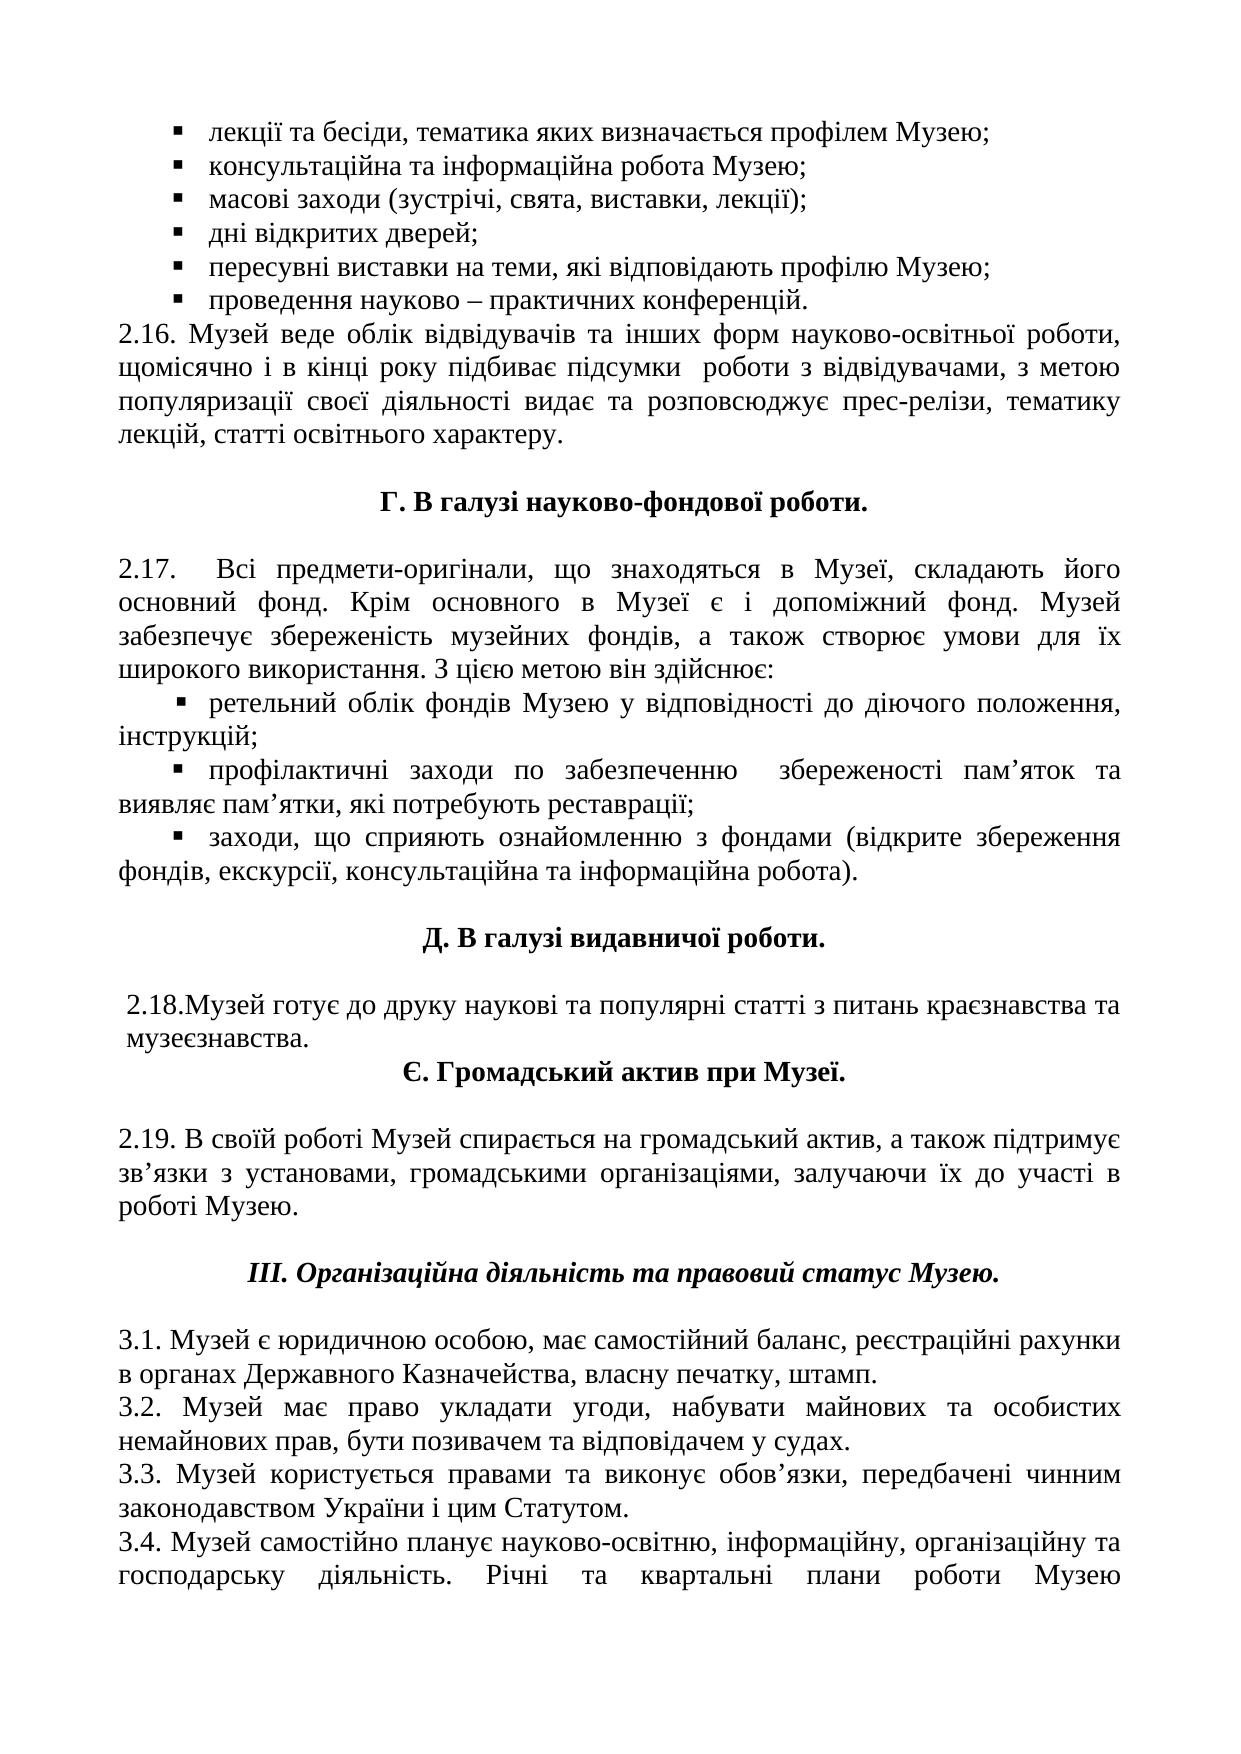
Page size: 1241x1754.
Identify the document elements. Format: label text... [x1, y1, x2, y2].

text ІІІ. Організаційна діяльність та правовий статус Музею. [126, 1255, 1122, 1289]
list профілактичні заходи по забезпеченню збереженості пам’яток та виявляє пам’ятки, які потребують реставрації; [118, 752, 1122, 819]
text 3.3. Музей користується правами та виконує обов’язки, передбачені чинним законодавством України і цим Статутом. [118, 1457, 1122, 1524]
list дні відкритих дверей; [171, 215, 1122, 249]
list заходи, що сприяють ознайомленню з фондами (відкрите збереження фондів, екскурсії, консультаційна та інформаційна робота). [118, 819, 1122, 886]
text 3.2. Музей має право укладати угоди, набувати майнових та особистих немайнових прав, бути позивачем та відповідачем у судах. [118, 1389, 1122, 1457]
text Д. В галузі видавничої роботи. [126, 920, 1122, 953]
text 2.18.Музей готує до друку наукові та популярні статті з питань краєзнавства та музеєзнавства. [126, 987, 1122, 1054]
text Є. Громадський актив при Музеї. [126, 1054, 1122, 1088]
list лекції та бесіди, тематика яких визначається профілем Музею; [171, 114, 1122, 148]
text 2.17. Всі предмети-оригінали, що знаходяться в Музеї, складають його основний фонд. Крім основного в Музеї є і допоміжний фонд. Музей забезпечує збереженість музейних фондів, а також створює умови для їх широкого використання. З цією метою він здійснює: [118, 551, 1122, 685]
text Г. В галузі науково-фондової роботи. [126, 484, 1122, 517]
text 2.19. В своїй роботі Музей спирається на громадський актив, а також підтримує зв’язки з установами, громадськими організаціями, залучаючи їх до участі в роботі Музею. [118, 1121, 1122, 1222]
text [118, 1524, 1122, 1591]
text 2.16. Музей веде облік відвідувачів та інших форм науково-освітньої роботи, щомісячно і в кінці року підбиває підсумки роботи з відвідувачами, з метою популяризації своєї діяльності видає та розповсюджує прес-релізи, тематику лекцій, статті освітнього характеру. [118, 316, 1122, 450]
list проведення науково – практичних конференцій. [171, 282, 1122, 316]
list консультаційна та інформаційна робота Музею; [171, 148, 1122, 181]
list масові заходи (зустрічі, свята, виставки, лекції); [171, 181, 1122, 215]
list ретельний облік фондів Музею у відповідності до діючого положення, інструкцій; [118, 685, 1122, 752]
list пересувні виставки на теми, які відповідають профілю Музею; [171, 249, 1122, 282]
text 3.1. Музей є юридичною особою, має самостійний баланс, реєстраційні рахунки в органах Державного Казначейства, власну печатку, штамп. [118, 1322, 1122, 1389]
